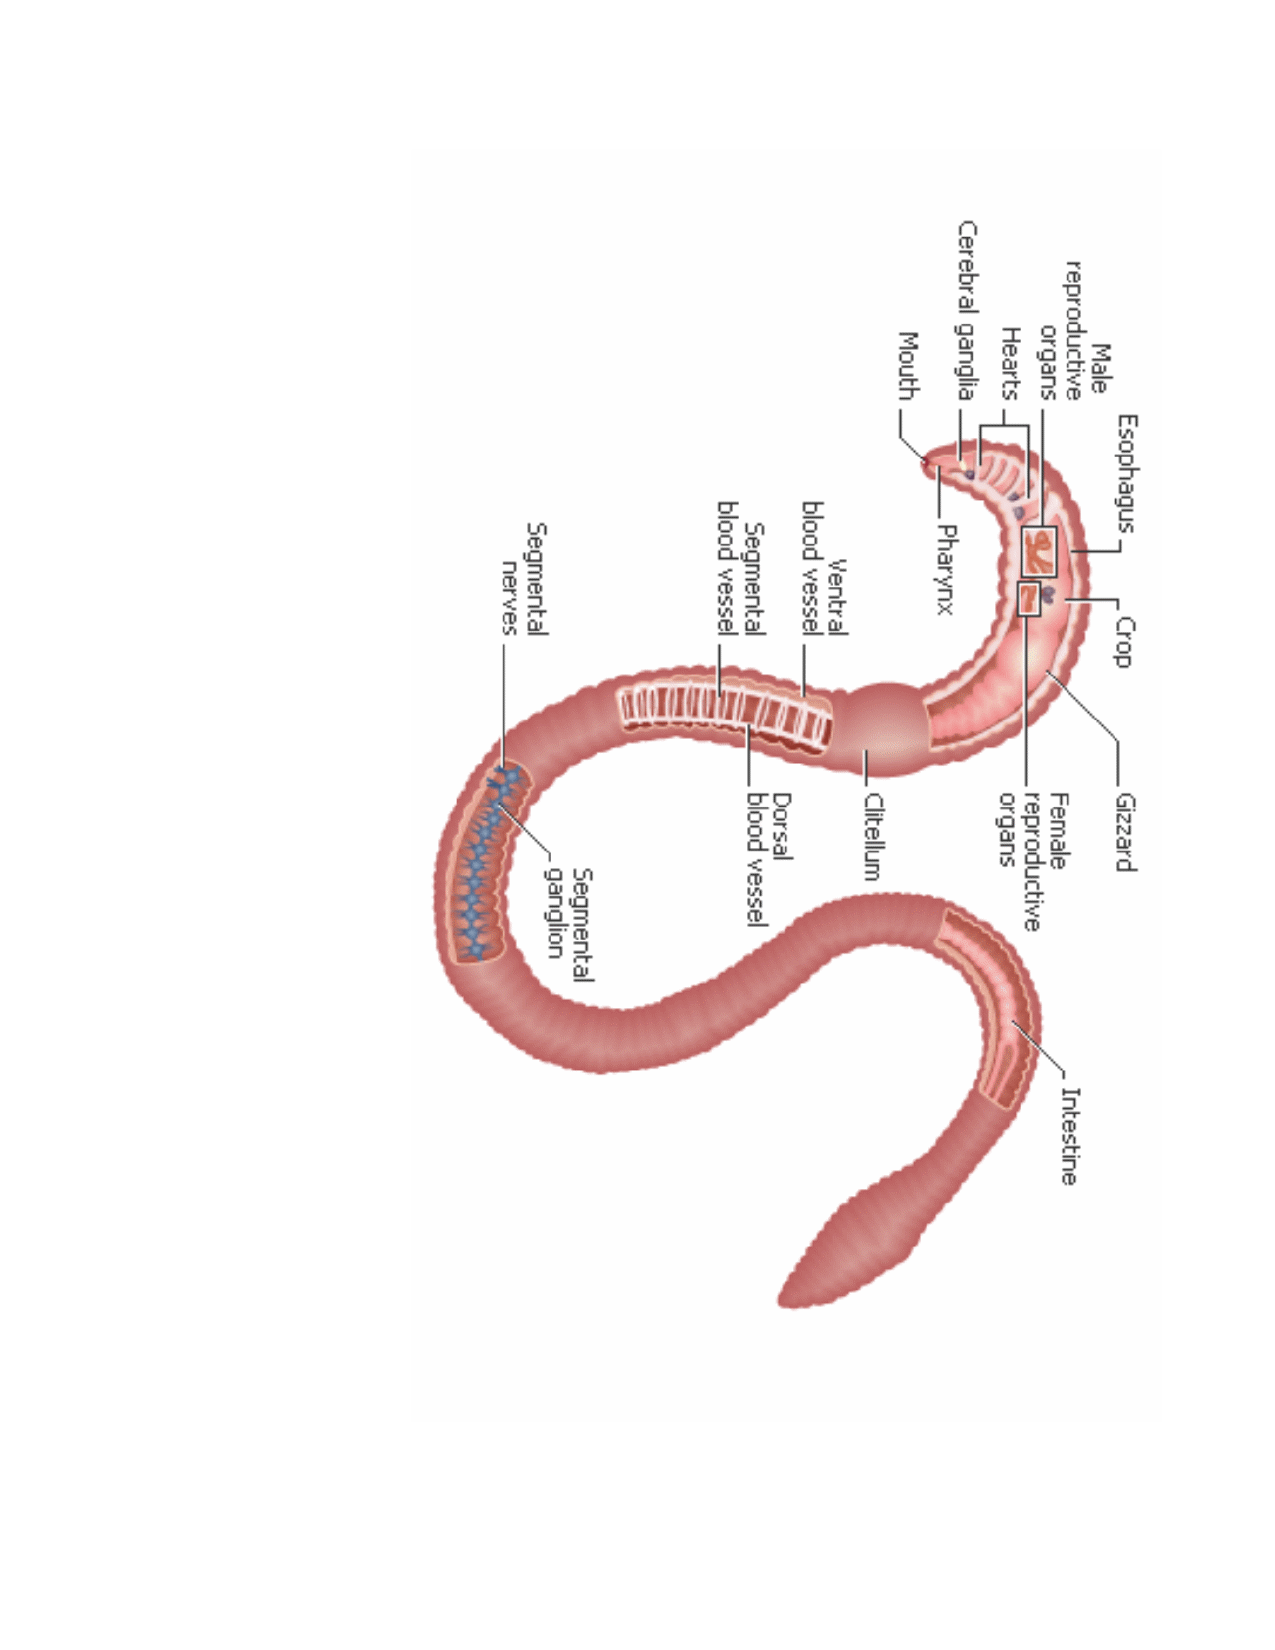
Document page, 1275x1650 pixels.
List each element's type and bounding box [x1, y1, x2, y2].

picture [412, 151, 1162, 1421]
